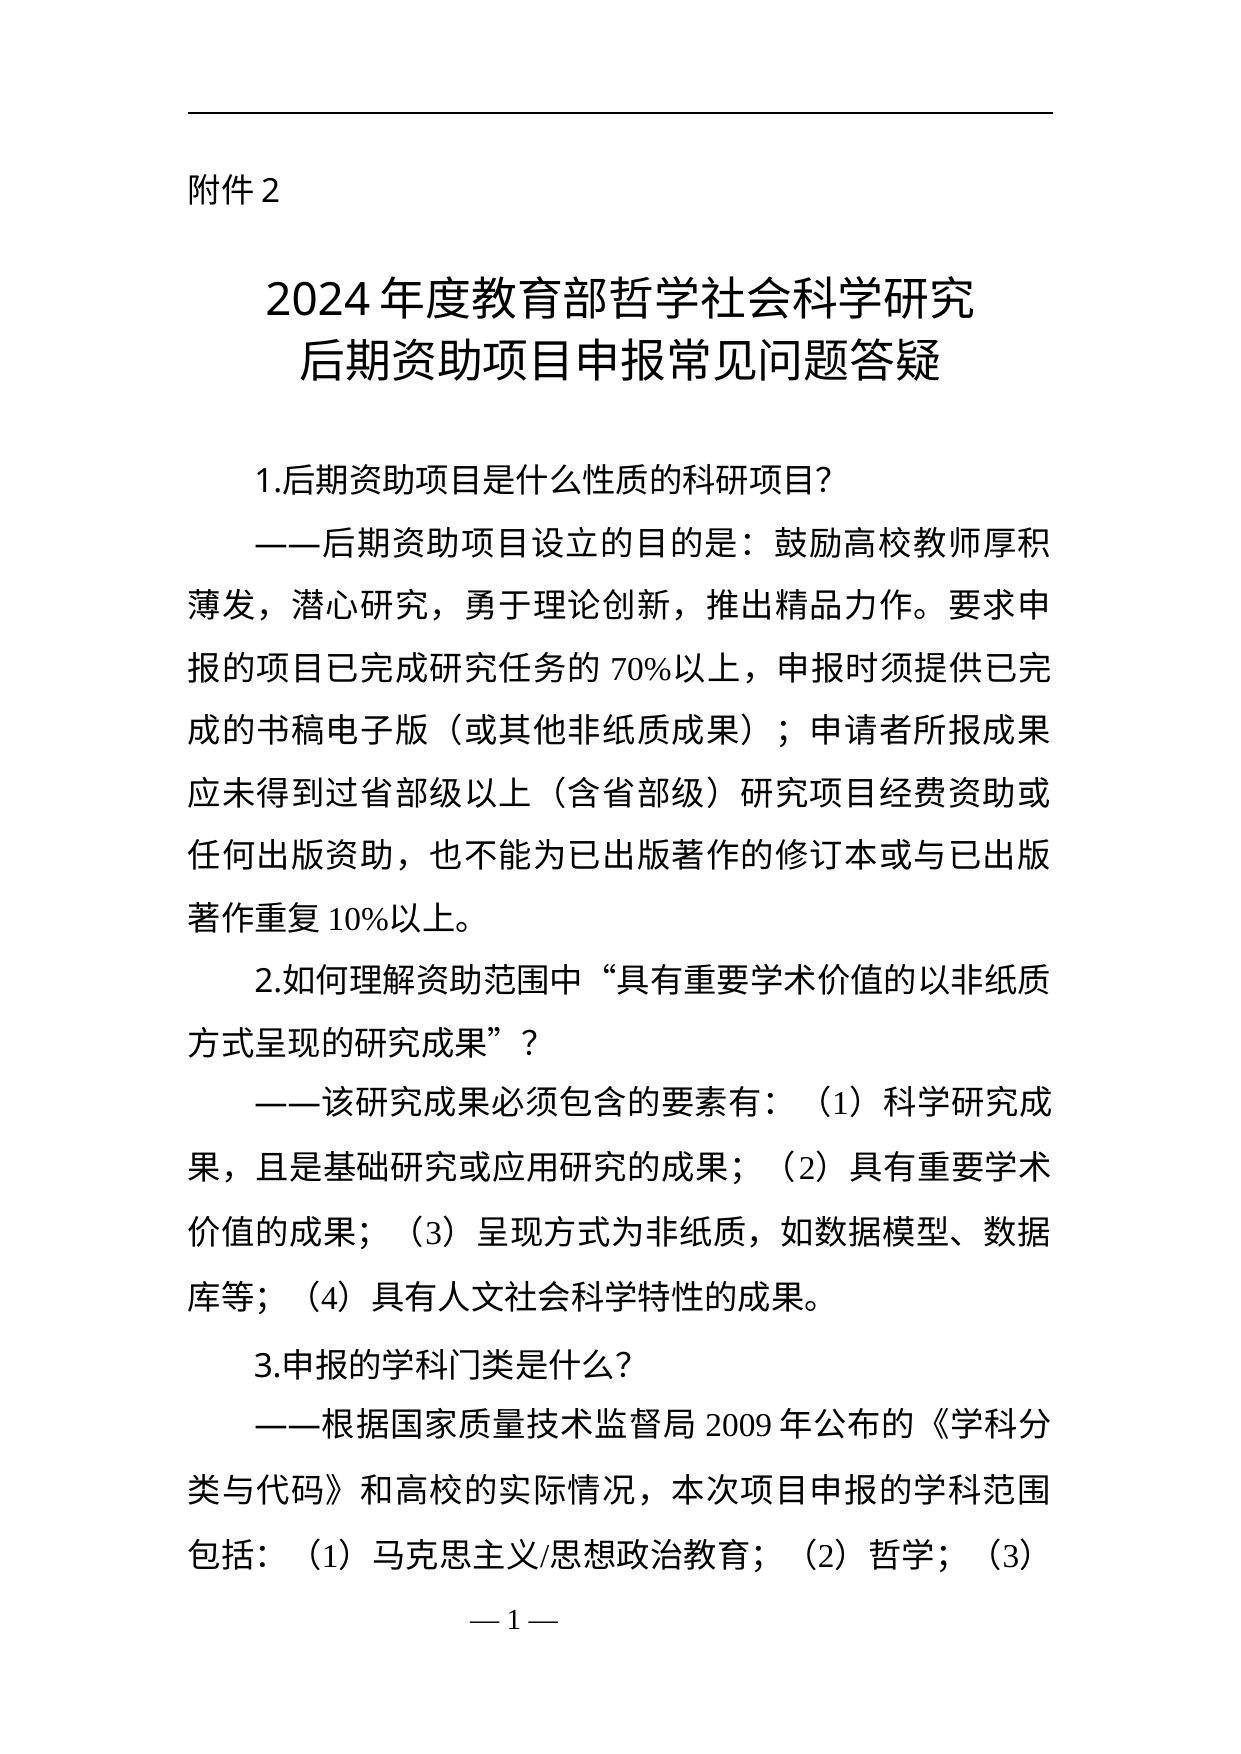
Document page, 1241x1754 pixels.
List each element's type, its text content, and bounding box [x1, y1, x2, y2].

text 1.后期资助项目是什么性质的科研项目？ [187, 442, 1053, 505]
text 后期资助项目申报常见问题答疑 [187, 328, 1053, 390]
text 3.申报的学科门类是什么？ [187, 1327, 1053, 1390]
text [187, 1390, 1053, 1585]
text 2024年度教育部哲学社会科学研究 [187, 265, 1053, 328]
text 2.如何理解资助范围中“具有重要学术价值的以非纸质方式呈现的研究成果”？ [187, 942, 1053, 1067]
text ——后期资助项目设立的目的是：鼓励高校教师厚积薄发，潜心研究，勇于理论创新，推出精品力作。要求申报的项目已完成研究任务的70%以上，申报时须提供已完成的书稿电子版（或其他非纸质成果）；申请者所报成果应未得到过省部级以上（含省部级）研究项目经费资助或任何出版资助，也不能为已出版著作的修订本或与已出版著作重复10%以上。 [187, 505, 1053, 942]
text ——该研究成果必须包含的要素有：（1）科学研究成果，且是基础研究或应用研究的成果；（2）具有重要学术价值的成果；（3）呈现方式为非纸质，如数据模型、数据库等；（4）具有人文社会科学特性的成果。 [187, 1067, 1053, 1327]
text 附件2 [187, 161, 1053, 213]
